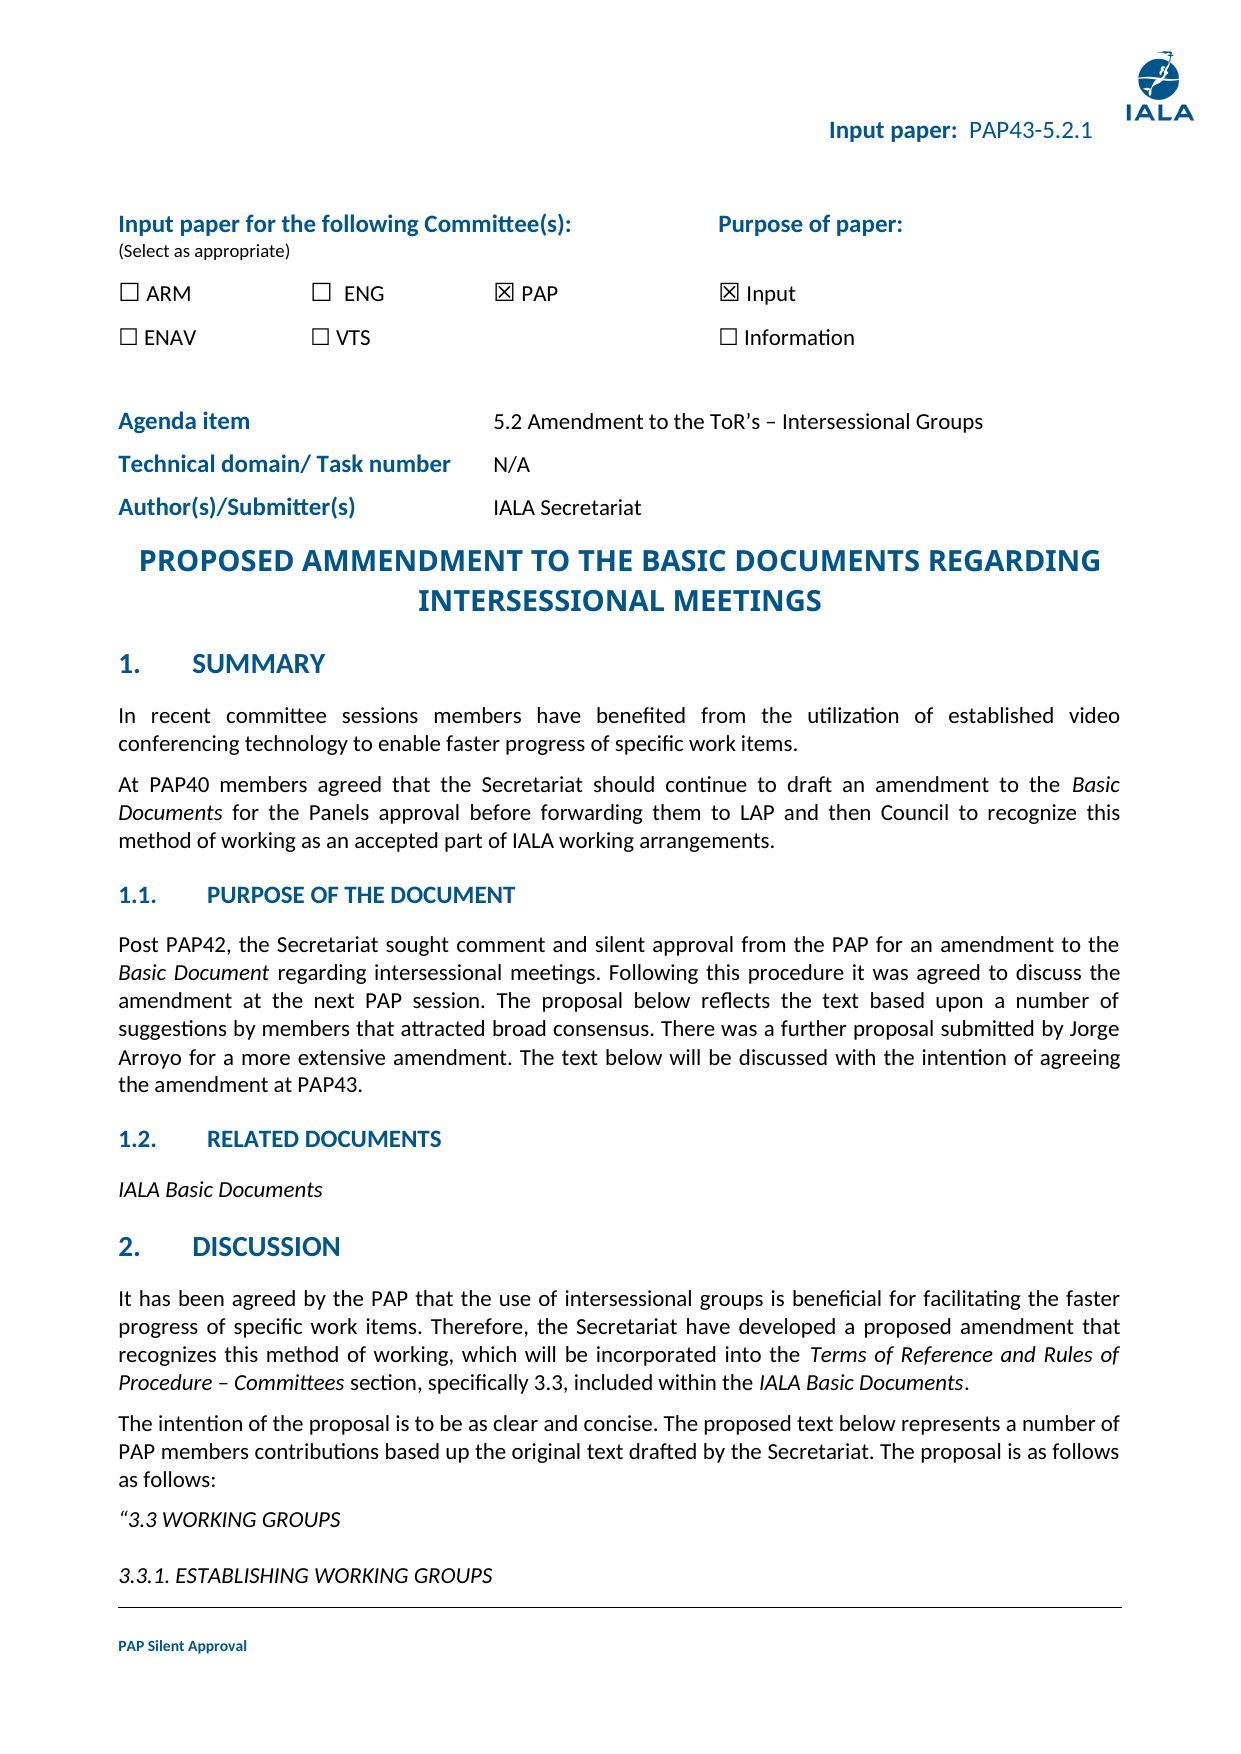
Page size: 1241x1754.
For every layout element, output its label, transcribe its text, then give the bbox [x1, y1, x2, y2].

picture [1111, 43, 1206, 136]
text Post PAP42, the Secretariat sought comment and silent approval from the PAP for an amendment to the Basic Document regarding intersessional meetings. Following this procedure it was agreed to discuss the amendment at the next PAP session. The proposal below reflects the text based upon a number of suggestions by members that attracted broad consensus. There was a further proposal submitted by Jorge Arroyo for a more extensive amendment. The text below will be discussed with the intention of agreeing the amendment at PAP43. [118, 931, 1122, 1099]
text Input paper: PAP43-5.2.1 [118, 118, 1122, 143]
text ARM ENG PAP Input [118, 274, 1122, 309]
text Author(s)/Submitter(s) IALA Secretariat [118, 491, 1122, 522]
subtitle Related documents [118, 1124, 1122, 1154]
title Proposed Ammendment to the Basic Documents Regarding Intersessional Meetings [118, 541, 1122, 620]
text ENAV VTS Information [118, 321, 1122, 352]
subtitle Purpose of the document [118, 879, 1122, 910]
text 3.3.1. ESTABLISHING WORKING GROUPS [118, 1562, 1122, 1590]
text Agenda item 5.2 Amendment to the ToR’s – Intersessional Groups [118, 405, 1122, 436]
text IALA Basic Documents [118, 1175, 1122, 1203]
text Input paper for the following Committee(s): Purpose of paper: [118, 209, 1122, 239]
text Technical domain/ Task number N/A [118, 448, 1122, 479]
text At PAP40 members agreed that the Secretariat should continue to draft an amendment to the Basic Documents for the Panels approval before forwarding them to LAP and then Council to recognize this method of working as an accepted part of IALA working arrangements. [118, 770, 1122, 854]
text (Select as appropriate) [118, 239, 1122, 262]
text “3.3 WORKING GROUPS [118, 1506, 1122, 1534]
text The intention of the proposal is to be as clear and concise. The proposed text below represents a number of PAP members contributions based up the original text drafted by the Secretariat. The proposal is as follows as follows: [118, 1409, 1122, 1493]
text In recent committee sessions members have benefited from the utilization of established video conferencing technology to enable faster progress of specific work items. [118, 702, 1122, 758]
subtitle Discussion [118, 1228, 1122, 1264]
subtitle Summary [118, 645, 1122, 681]
text It has been agreed by the PAP that the use of intersessional groups is beneficial for facilitating the faster progress of specific work items. Therefore, the Secretariat have developed a proposed amendment that recognizes this method of working, which will be incorporated into the Terms of Reference and Rules of Procedure – Committees section, specifically 3.3, included within the IALA Basic Documents. [118, 1284, 1122, 1397]
